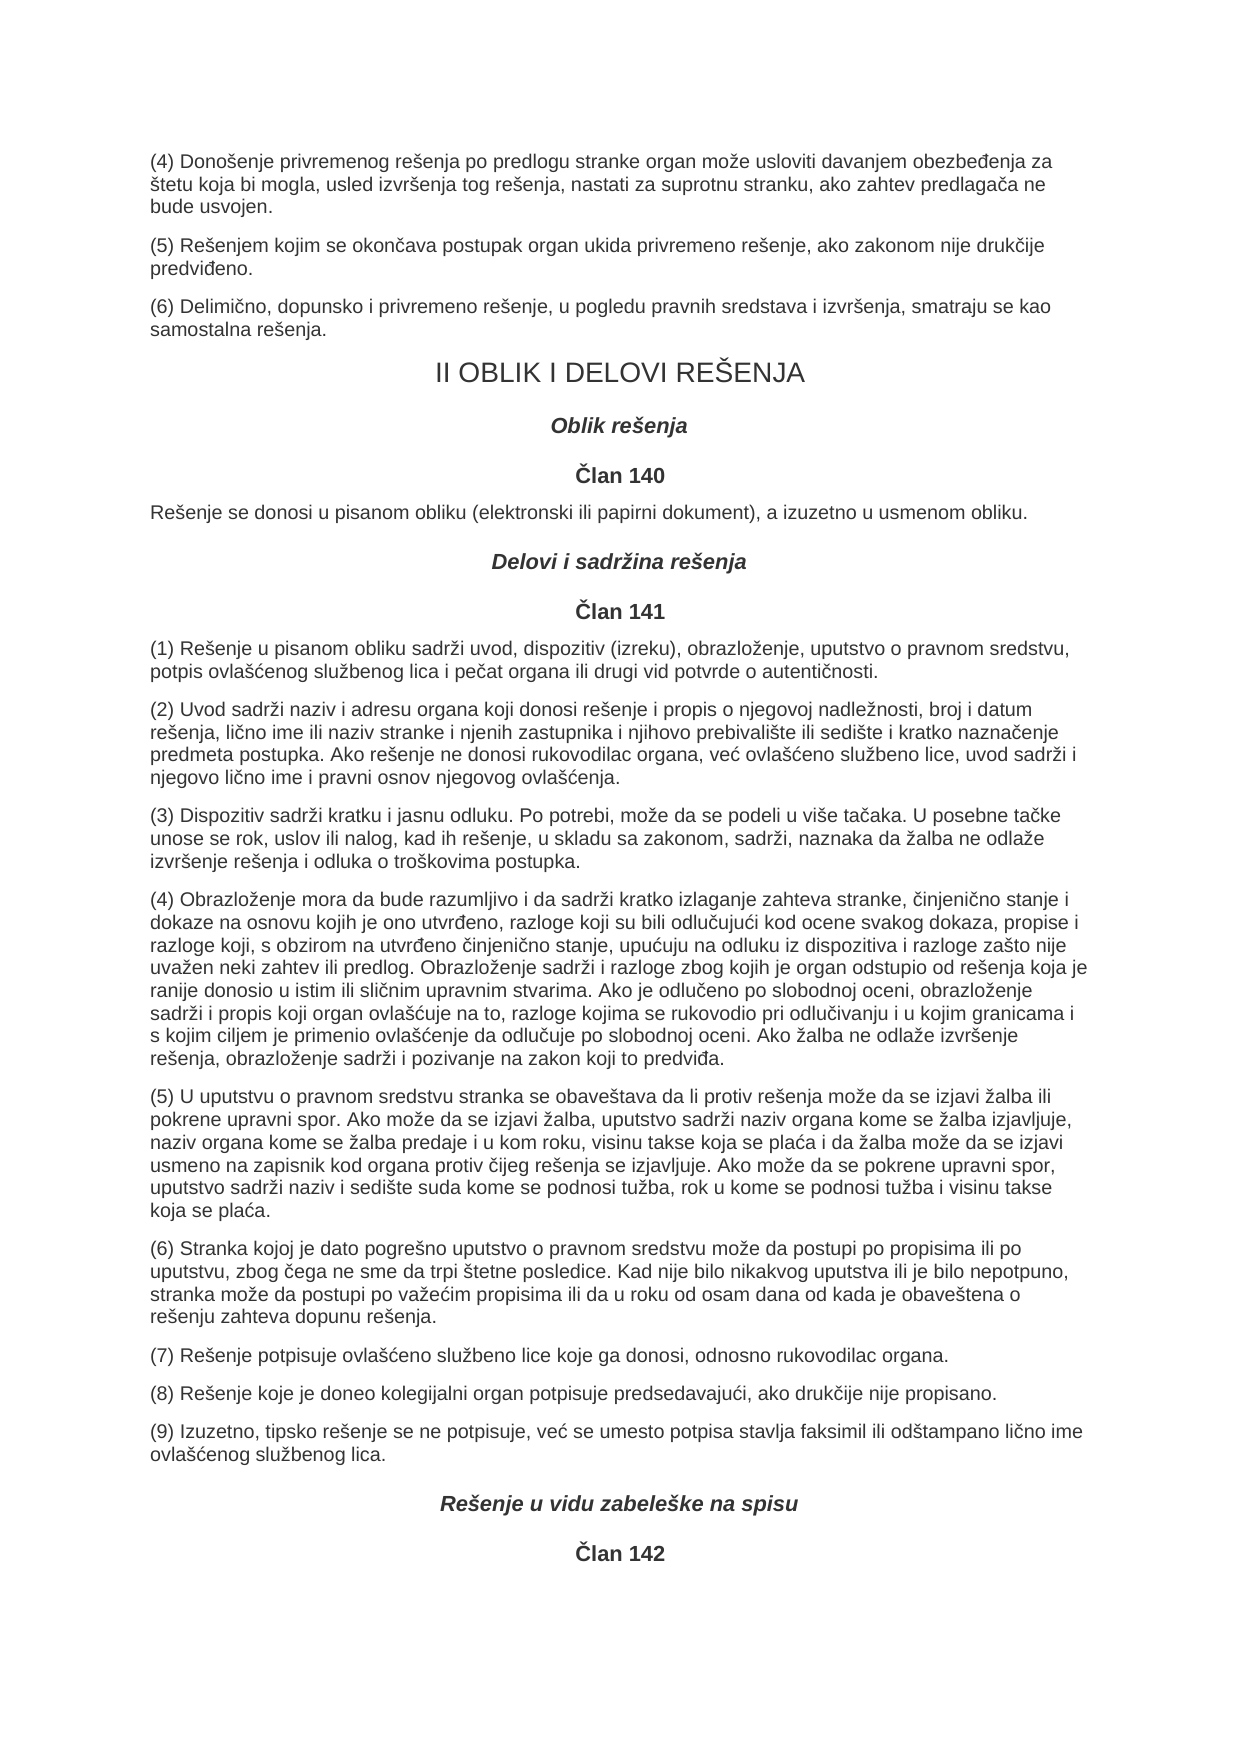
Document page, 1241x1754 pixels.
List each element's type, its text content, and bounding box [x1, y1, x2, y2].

text (2) Uvod sadrži naziv i adresu organa koji donosi rešenje i propis o njegovoj nadležnosti, broj i datum rešenja, lično ime ili naziv stranke i njenih zastupnika i njihovo prebivalište ili sedište i kratko naznačenje predmeta postupka. Ako rešenje ne donosi rukovodilac organa, već ovlašćeno službeno lice, uvod sadrži i njegovo lično ime i pravni osnov njegovog ovlašćenja. [150, 698, 1090, 789]
text Delovi i sadržina rešenja [150, 549, 1090, 574]
text II OBLIK I DELOVI REŠENJA [150, 356, 1090, 388]
text (4) Obrazloženje mora da bude razumljivo i da sadrži kratko izlaganje zahteva stranke, činjenično stanje i dokaze na osnovu kojih je ono utvrđeno, razloge koji su bili odlučujući kod ocene svakog dokaza, propise i razloge koji, s obzirom na utvrđeno činjenično stanje, upućuju na odluku iz dispozitiva i razloge zašto nije uvažen neki zahtev ili predlog. Obrazloženje sadrži i razloge zbog kojih je organ odstupio od rešenja koja je ranije donosio u istim ili sličnim upravnim stvarima. Ako je odlučeno po slobodnoj oceni, obrazloženje sadrži i propis koji organ ovlašćuje na to, razloge kojima se rukovodio pri odlučivanju i u kojim granicama i s kojim ciljem je primenio ovlašćenje da odlučuje po slobodnoj oceni. Ako žalba ne odlaže izvršenje rešenja, obrazloženje sadrži i pozivanje na zakon koji to predviđa. [150, 888, 1090, 1070]
text (5) U uputstvu o pravnom sredstvu stranka se obaveštava da li protiv rešenja može da se izjavi žalba ili pokrene upravni spor. Ako može da se izjavi žalba, uputstvo sadrži naziv organa kome se žalba izjavljuje, naziv organa kome se žalba predaje i u kom roku, visinu takse koja se plaća i da žalba može da se izjavi usmeno na zapisnik kod organa protiv čijeg rešenja se izjavljuje. Ako može da se pokrene upravni spor, uputstvo sadrži naziv i sedište suda kome se podnosi tužba, rok u kome se podnosi tužba i visinu takse koja se plaća. [150, 1085, 1090, 1222]
text Član 142 [150, 1541, 1090, 1566]
text Član 140 [150, 463, 1090, 489]
text (6) Stranka kojoj je dato pogrešno uputstvo o pravnom sredstvu može da postupi po propisima ili po uputstvu, zbog čega ne sme da trpi štetne posledice. Kad nije bilo nikakvog uputstva ili je bilo nepotpuno, stranka može da postupi po važećim propisima ili da u roku od osam dana od kada je obaveštena o rešenju zahteva dopunu rešenja. [150, 1237, 1090, 1328]
text (7) Rešenje potpisuje ovlašćeno službeno lice koje ga donosi, odnosno rukovodilac organa. [150, 1344, 1090, 1366]
text (9) Izuzetno, tipsko rešenje se ne potpisuje, već se umesto potpisa stavlja faksimil ili odštampano lično ime ovlašćenog službenog lica. [150, 1420, 1090, 1466]
text (4) Donošenje privremenog rešenja po predlogu stranke organ može usloviti davanjem obezbeđenja za štetu koja bi mogla, usled izvršenja tog rešenja, nastati za suprotnu stranku, ako zahtev predlagača ne bude usvojen. [150, 150, 1090, 218]
text (8) Rešenje koje je doneo kolegijalni organ potpisuje predsedavajući, ako drukčije nije propisano. [150, 1382, 1090, 1405]
text (1) Rešenje u pisanom obliku sadrži uvod, dispozitiv (izreku), obrazloženje, uputstvo o pravnom sredstvu, potpis ovlašćenog službenog lica i pečat organa ili drugi vid potvrde o autentičnosti. [150, 637, 1090, 682]
text (3) Dispozitiv sadrži kratku i jasnu odluku. Po potrebi, može da se podeli u više tačaka. U posebne tačke unose se rok, uslov ili nalog, kad ih rešenje, u skladu sa zakonom, sadrži, naznaka da žalba ne odlaže izvršenje rešenja i odluka o troškovima postupka. [150, 804, 1090, 872]
text Član 141 [150, 599, 1090, 624]
text (6) Delimično, dopunsko i privremeno rešenje, u pogledu pravnih sredstava i izvršenja, smatraju se kao samostalna rešenja. [150, 295, 1090, 340]
text Rešenje se donosi u pisanom obliku (elektronski ili papirni dokument), a izuzetno u usmenom obliku. [150, 501, 1090, 524]
text Oblik rešenja [150, 413, 1090, 438]
text (5) Rešenjem kojim se okončava postupak organ ukida privremeno rešenje, ako zakonom nije drukčije predviđeno. [150, 234, 1090, 279]
text Rešenje u vidu zabeleške na spisu [150, 1491, 1090, 1516]
